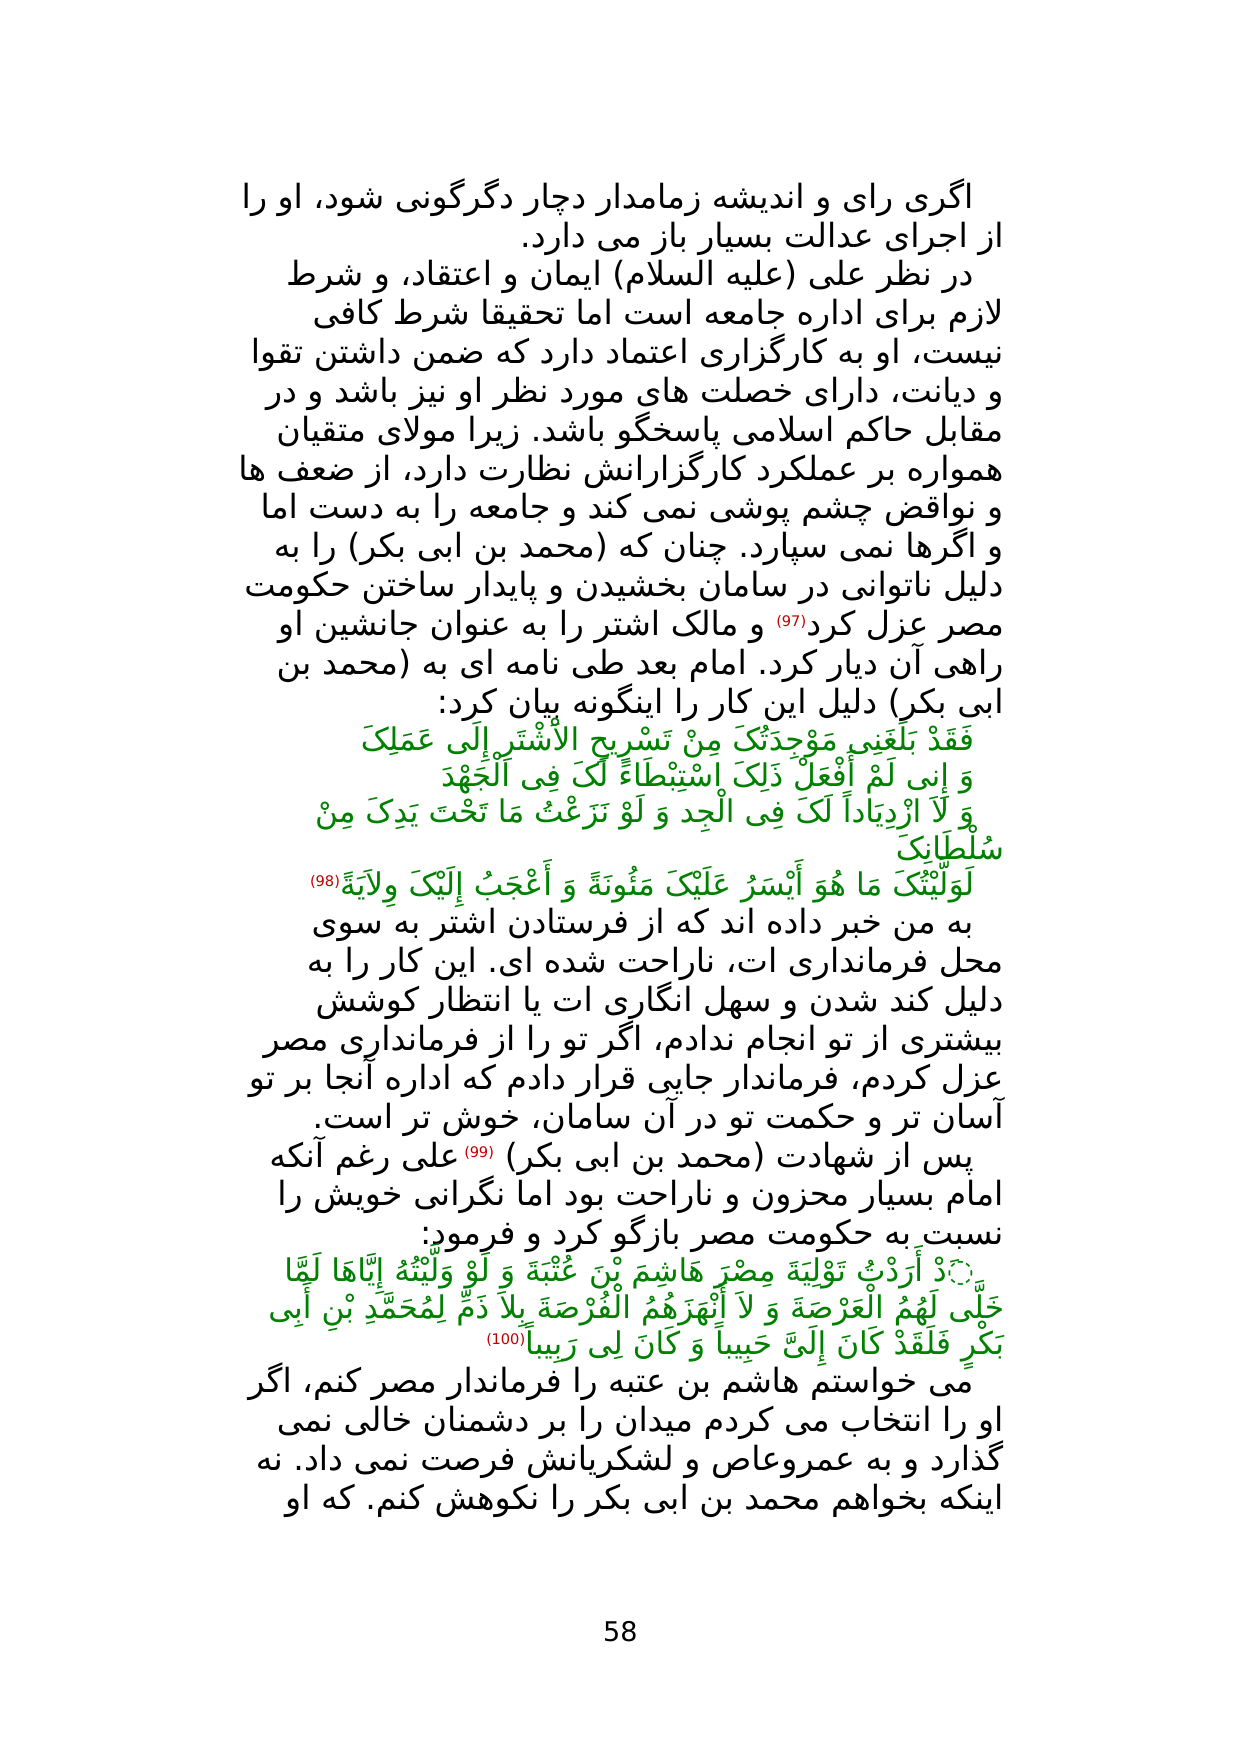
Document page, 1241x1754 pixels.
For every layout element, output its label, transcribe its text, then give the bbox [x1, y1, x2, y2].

text لَوَلَّیْتُکَ مَا هُوَ أَیْسَرُ عَلَیْکَ مَئُونَةً وَ أَعْجَبُ إِلَیْکَ وِلاَیَةً(98) [236, 867, 1004, 903]
text پس از شهادت (محمد بن ابی بکر) (99) علی رغم آنکه امام بسیار محزون و ناراحت بود اما نگرانی خویش را نسبت به حکومت مصر بازگو کرد و فرمود: [236, 1136, 1004, 1253]
text به من خبر داده اند که از فرستادن اشتر به سوی محل فرمانداری ات، ناراحت شده ای. این کار را به دلیل کند شدن و سهل انگاری ات یا انتظار کوشش بیشتری از تو انجام ندادم، اگر تو را از فرمانداری مصر عزل کردم، فرماندار جایی قرار دادم که اداره آنجا بر تو آسان تر و حکمت تو در آن سامان، خوش تر است. [236, 903, 1004, 1136]
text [236, 1362, 1004, 1517]
text وَ إِنی لَمْ أَفْعَلْ ذَلِکَ اسْتِبْطَاءً لَکَ فِی الْجَهْدَ [236, 757, 1004, 794]
text اگری رای و اندیشه زمامدار دچار دگرگونی شود، او را از اجرای عدالت بسیار باز می دارد. [236, 177, 1004, 255]
text فَقَدْ بَلَغَنِی مَوْجِدَتُکَ مِنْ تَسْرِیحِ الاَْشْتَرِ إِلَی عَمَلِکَ [236, 721, 1004, 757]
text وَ لاَ ازْدِیَاداً لَکَ فِی الْجِد وَ لَوْ نَزَعْتُ مَا تَحْتَ یَدِکَ مِنْ سُلْطَانِکَ [236, 794, 1004, 867]
text َدْ أَرَدْتُ تَوْلِیَةَ مِصْرَ هَاشِمَ بْنَ عُتْبَةَ وَ لَوْ وَلَّیْتُهُ إِیَّاهَا لَمَّا خَلَّی لَهُمُ الْعَرْصَةَ وَ لاَ أَنْهَزَهُمُ الْفُرْصَةَ بِلاَ ذَمِّ لِمُحَمَّدِ بْنِ أَبِی بَکْرٍ فَلَقَدْ کَانَ إِلَیَّ حَبِیباً وَ کَانَ لِی رَبِیباً(100) [236, 1253, 1004, 1362]
text در نظر علی (علیه السلام) ایمان و اعتقاد، و شرط لازم برای اداره جامعه است اما تحقیقا شرط کافی نیست، او به کارگزاری اعتماد دارد که ضمن داشتن تقوا و دیانت، دارای خصلت های مورد نظر او نیز باشد و در مقابل حاکم اسلامی پاسخگو باشد. زیرا مولای متقیان همواره بر عملکرد کارگزارانش نظارت دارد، از ضعف ها و نواقض چشم پوشی نمی کند و جامعه را به دست اما و اگرها نمی سپارد. چنان که (محمد بن ابی بکر) را به دلیل ناتوانی در سامان بخشیدن و پایدار ساختن حکومت مصر عزل کرد(97) و مالک اشتر را به عنوان جانشین او راهی آن دیار کرد. امام بعد طی نامه ای به (محمد بن ابی بکر) دلیل این کار را اینگونه بیان کرد: [236, 255, 1004, 721]
